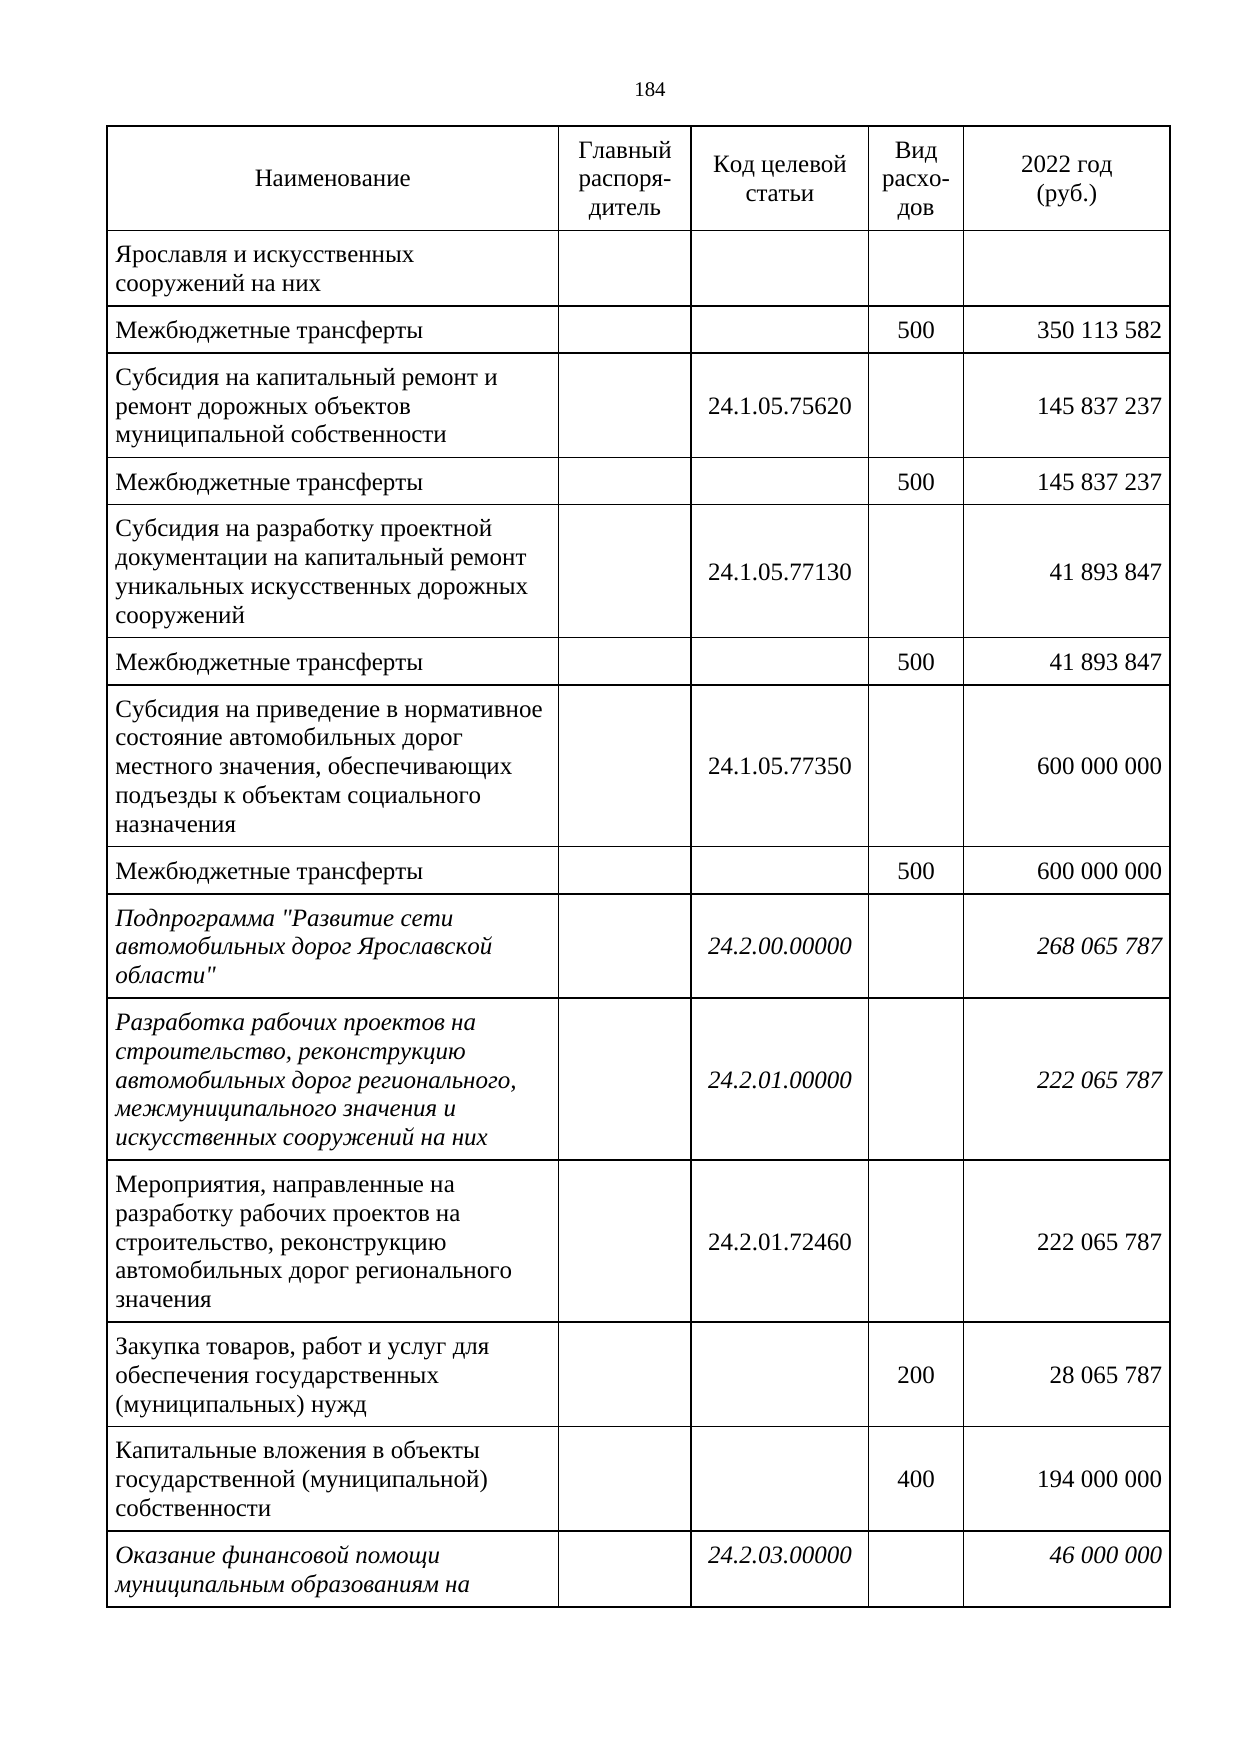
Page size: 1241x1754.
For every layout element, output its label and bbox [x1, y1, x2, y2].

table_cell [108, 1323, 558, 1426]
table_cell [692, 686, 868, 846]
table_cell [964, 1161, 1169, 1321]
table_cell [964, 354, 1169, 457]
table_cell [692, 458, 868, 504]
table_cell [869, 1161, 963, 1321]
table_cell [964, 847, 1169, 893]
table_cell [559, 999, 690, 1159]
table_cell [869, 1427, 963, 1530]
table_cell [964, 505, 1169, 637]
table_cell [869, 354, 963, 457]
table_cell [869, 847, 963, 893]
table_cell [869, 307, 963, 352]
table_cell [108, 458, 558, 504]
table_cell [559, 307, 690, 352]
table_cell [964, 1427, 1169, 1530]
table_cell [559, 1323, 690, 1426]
table_header [964, 127, 1169, 229]
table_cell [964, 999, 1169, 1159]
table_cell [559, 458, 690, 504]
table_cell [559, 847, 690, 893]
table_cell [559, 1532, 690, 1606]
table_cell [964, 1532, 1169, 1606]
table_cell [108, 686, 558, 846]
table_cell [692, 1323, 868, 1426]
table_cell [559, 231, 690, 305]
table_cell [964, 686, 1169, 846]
table_header [559, 127, 690, 229]
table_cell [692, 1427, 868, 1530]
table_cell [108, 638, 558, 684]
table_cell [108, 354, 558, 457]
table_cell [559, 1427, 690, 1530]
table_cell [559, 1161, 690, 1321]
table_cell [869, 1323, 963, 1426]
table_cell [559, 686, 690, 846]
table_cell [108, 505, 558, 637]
table_header [869, 127, 963, 229]
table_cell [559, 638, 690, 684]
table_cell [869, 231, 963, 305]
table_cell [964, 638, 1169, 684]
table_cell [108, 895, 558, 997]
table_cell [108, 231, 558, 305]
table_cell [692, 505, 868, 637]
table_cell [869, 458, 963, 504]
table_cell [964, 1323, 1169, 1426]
table_header [692, 127, 868, 229]
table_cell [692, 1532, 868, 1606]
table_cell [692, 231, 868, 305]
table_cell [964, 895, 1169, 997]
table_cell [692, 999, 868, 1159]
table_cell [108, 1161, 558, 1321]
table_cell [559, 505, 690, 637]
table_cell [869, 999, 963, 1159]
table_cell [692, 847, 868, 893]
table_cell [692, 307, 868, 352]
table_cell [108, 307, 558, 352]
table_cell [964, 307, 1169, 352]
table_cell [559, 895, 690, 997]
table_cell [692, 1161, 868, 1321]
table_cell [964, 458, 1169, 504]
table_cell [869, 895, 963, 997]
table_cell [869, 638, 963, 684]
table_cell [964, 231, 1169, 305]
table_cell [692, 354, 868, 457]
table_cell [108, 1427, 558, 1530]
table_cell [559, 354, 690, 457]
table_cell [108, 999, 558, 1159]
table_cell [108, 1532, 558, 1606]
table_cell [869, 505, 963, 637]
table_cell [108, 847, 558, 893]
table_header [108, 127, 558, 229]
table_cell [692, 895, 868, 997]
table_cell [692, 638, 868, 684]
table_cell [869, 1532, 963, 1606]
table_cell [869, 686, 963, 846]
